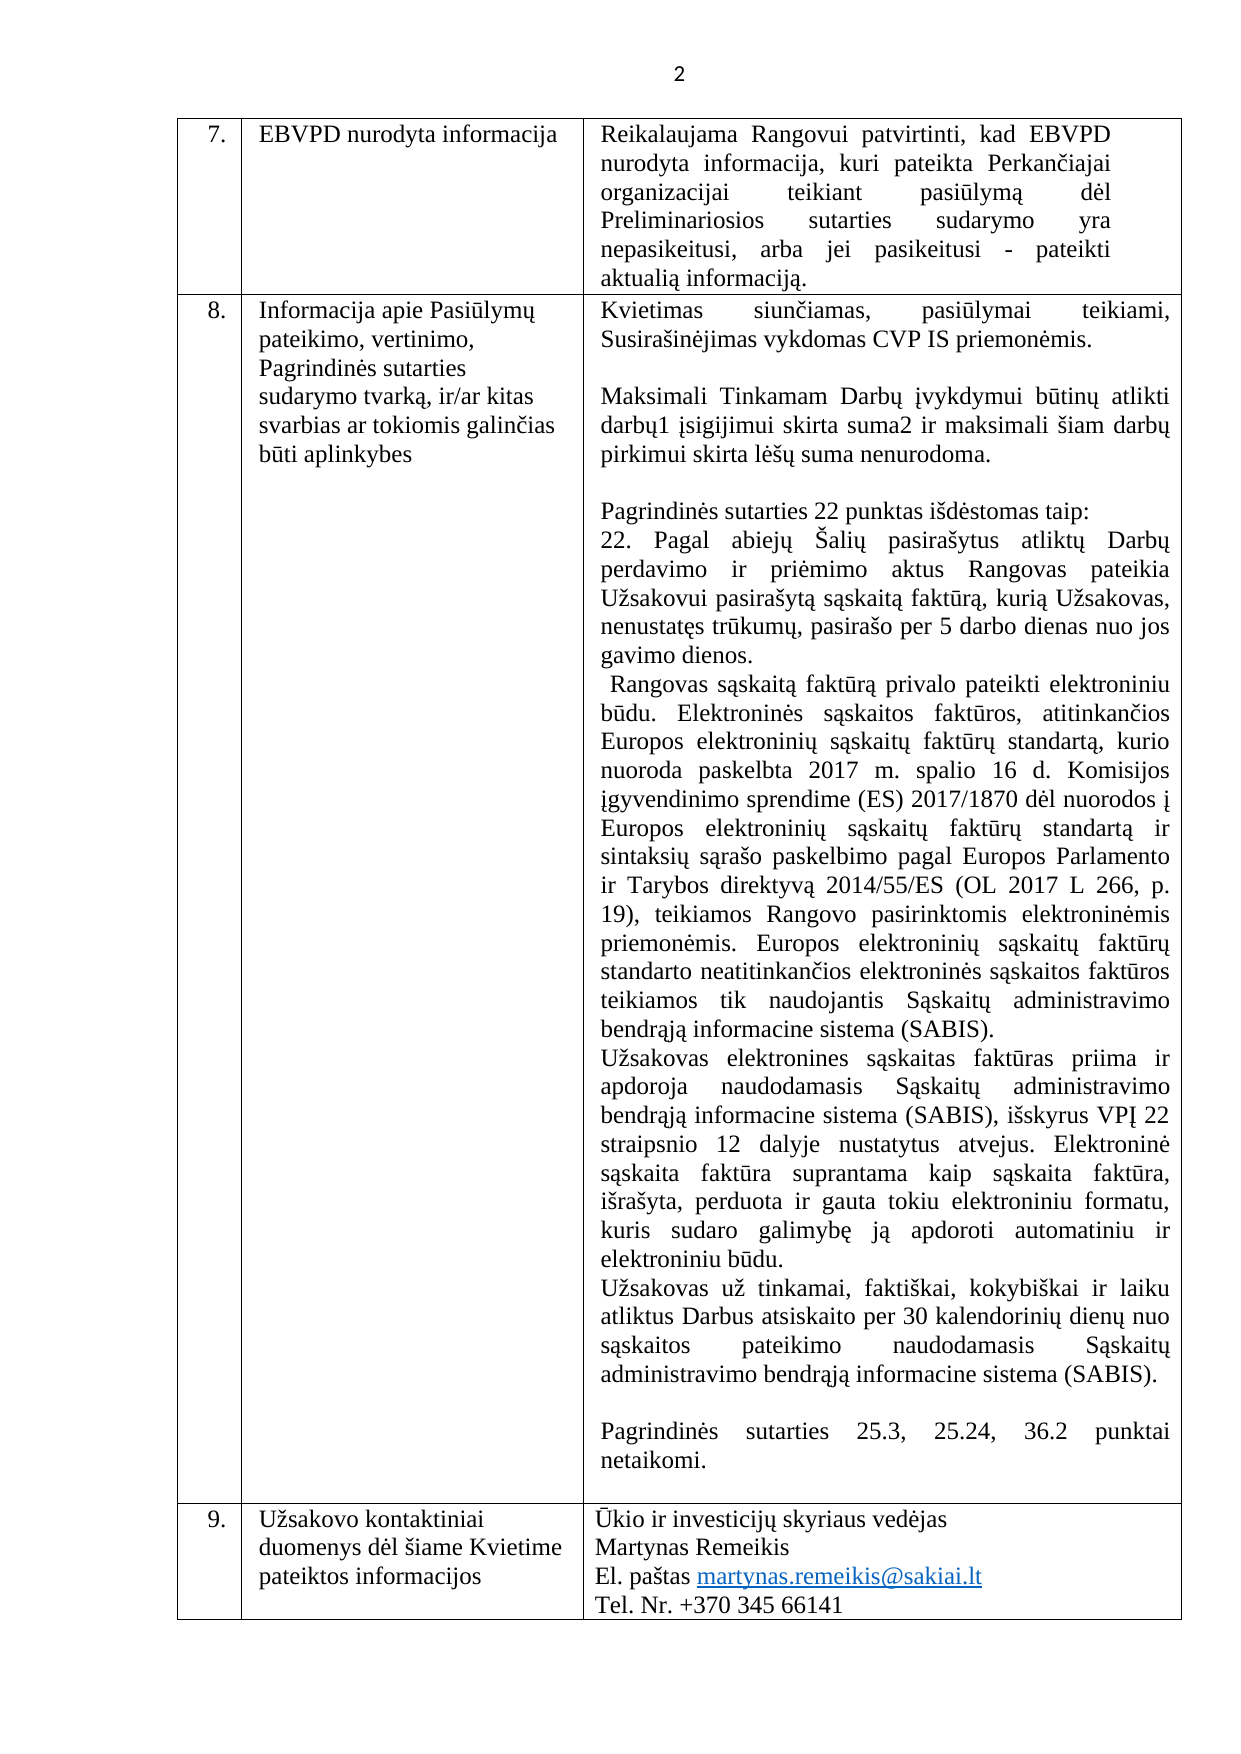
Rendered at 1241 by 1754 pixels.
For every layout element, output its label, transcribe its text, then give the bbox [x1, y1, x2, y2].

table_cell 8. [178, 295, 241, 1503]
table_cell EBVPD nurodyta informacija [242, 119, 583, 294]
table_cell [584, 1504, 1181, 1619]
table_cell 7. [178, 119, 241, 294]
table_cell Informacija apie Pasiūlymų pateikimo, vertinimo, Pagrindinės sutarties sudarymo tvarką, ir/ar kitas svarbias ar tokiomis galinčias būti aplinkybes [242, 295, 583, 1503]
table_cell Kvietimas siunčiamas, pasiūlymai teikiami, Susirašinėjimas vykdomas CVP IS priemonėmis. Maksimali Tinkamam Darbų įvykdymui būtinų atlikti darbų1 įsigijimui skirta suma2 ir maksimali šiam darbų pirkimui skirta lėšų suma nenurodoma. Pagrindinės sutarties 22 punktas išdėstomas taip: 22. Pagal abiejų Šalių pasirašytus atliktų Darbų perdavimo ir priėmimo aktus Rangovas pateikia Užsakovui pasirašytą sąskaitą faktūrą, kurią Užsakovas, nenustatęs trūkumų, pasirašo per 5 darbo dienas nuo jos gavimo dienos. Rangovas sąskaitą faktūrą privalo pateikti elektroniniu būdu. Elektroninės sąskaitos faktūros, atitinkančios Europos elektroninių sąskaitų faktūrų standartą, kurio nuoroda paskelbta 2017 m. spalio 16 d. Komisijos įgyvendinimo sprendime (ES) 2017/1870 dėl nuorodos į Europos elektroninių sąskaitų faktūrų standartą ir sintaksių sąrašo paskelbimo pagal Europos Parlamento ir Tarybos direktyvą 2014/55/ES (OL 2017 L 266, p. 19), teikiamos Rangovo pasirinktomis elektroninėmis priemonėmis. Europos elektroninių sąskaitų faktūrų standarto neatitinkančios elektroninės sąskaitos faktūros teikiamos tik naudojantis Sąskaitų administravimo bendrąją informacine sistema (SABIS). Užsakovas elektronines sąskaitas faktūras priima ir apdoroja naudodamasis Sąskaitų administravimo bendrąją informacine sistema (SABIS), išskyrus VPĮ 22 straipsnio 12 dalyje nustatytus atvejus. Elektroninė sąskaita faktūra suprantama kaip sąskaita faktūra, išrašyta, perduota ir gauta tokiu elektroniniu formatu, kuris sudaro galimybę ją apdoroti automatiniu ir elektroniniu būdu. Užsakovas už tinkamai, faktiškai, kokybiškai ir laiku atliktus Darbus atsiskaito per 30 kalendorinių dienų nuo sąskaitos pateikimo naudodamasis Sąskaitų administravimo bendrąją informacine sistema (SABIS). Pagrindinės sutarties 25.3, 25.24, 36.2 punktai netaikomi. [584, 295, 1181, 1503]
table_cell 9. [178, 1504, 241, 1619]
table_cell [242, 1504, 583, 1619]
table_cell Reikalaujama Rangovui patvirtinti, kad EBVPD nurodyta informacija, kuri pateikta Perkančiajai organizacijai teikiant pasiūlymą dėl Preliminariosios sutarties sudarymo yra nepasikeitusi, arba jei pasikeitusi - pateikti aktualią informaciją. [584, 119, 1181, 294]
